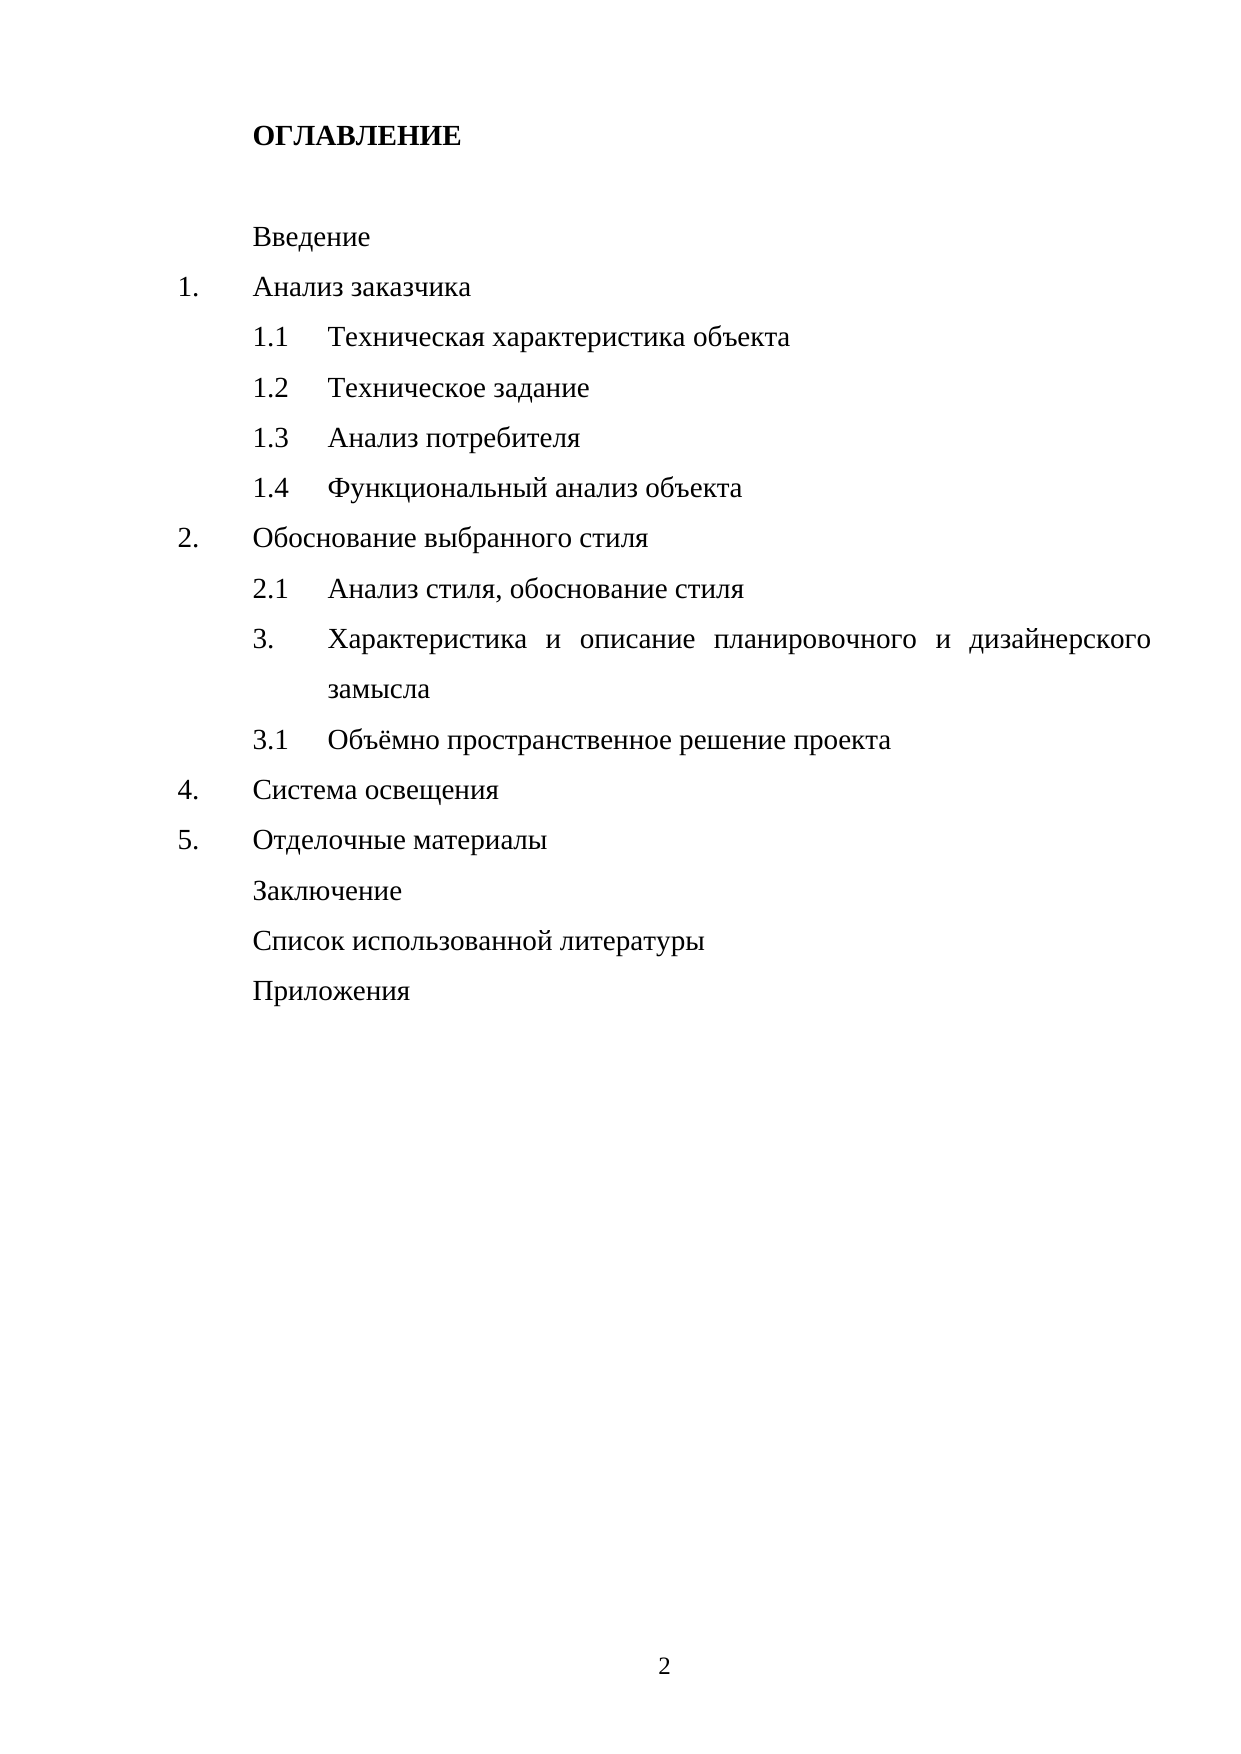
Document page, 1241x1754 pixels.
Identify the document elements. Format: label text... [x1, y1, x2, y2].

list Система освещения [177, 772, 1152, 806]
list Техническая характеристика объекта [252, 319, 1152, 353]
list Анализ заказчика [177, 269, 1152, 303]
list Анализ стиля, обоснование стиля [252, 571, 1152, 604]
list Анализ потребителя [252, 420, 1152, 453]
text ОГЛАВЛЕНИЕ [177, 118, 1152, 152]
list Отделочные материалы [177, 822, 1152, 856]
text Приложения [177, 973, 1152, 1007]
text Введение [177, 219, 1152, 252]
text Заключение [177, 873, 1152, 906]
list Обоснование выбранного стиля [177, 521, 1152, 554]
list Объёмно пространственное решение проекта [252, 722, 1152, 755]
list Функциональный анализ объекта [252, 470, 1152, 504]
list Техническое задание [252, 370, 1152, 403]
text Список использованной литературы [177, 923, 1152, 957]
list Характеристика и описание планировочного и дизайнерского замысла [252, 621, 1152, 705]
